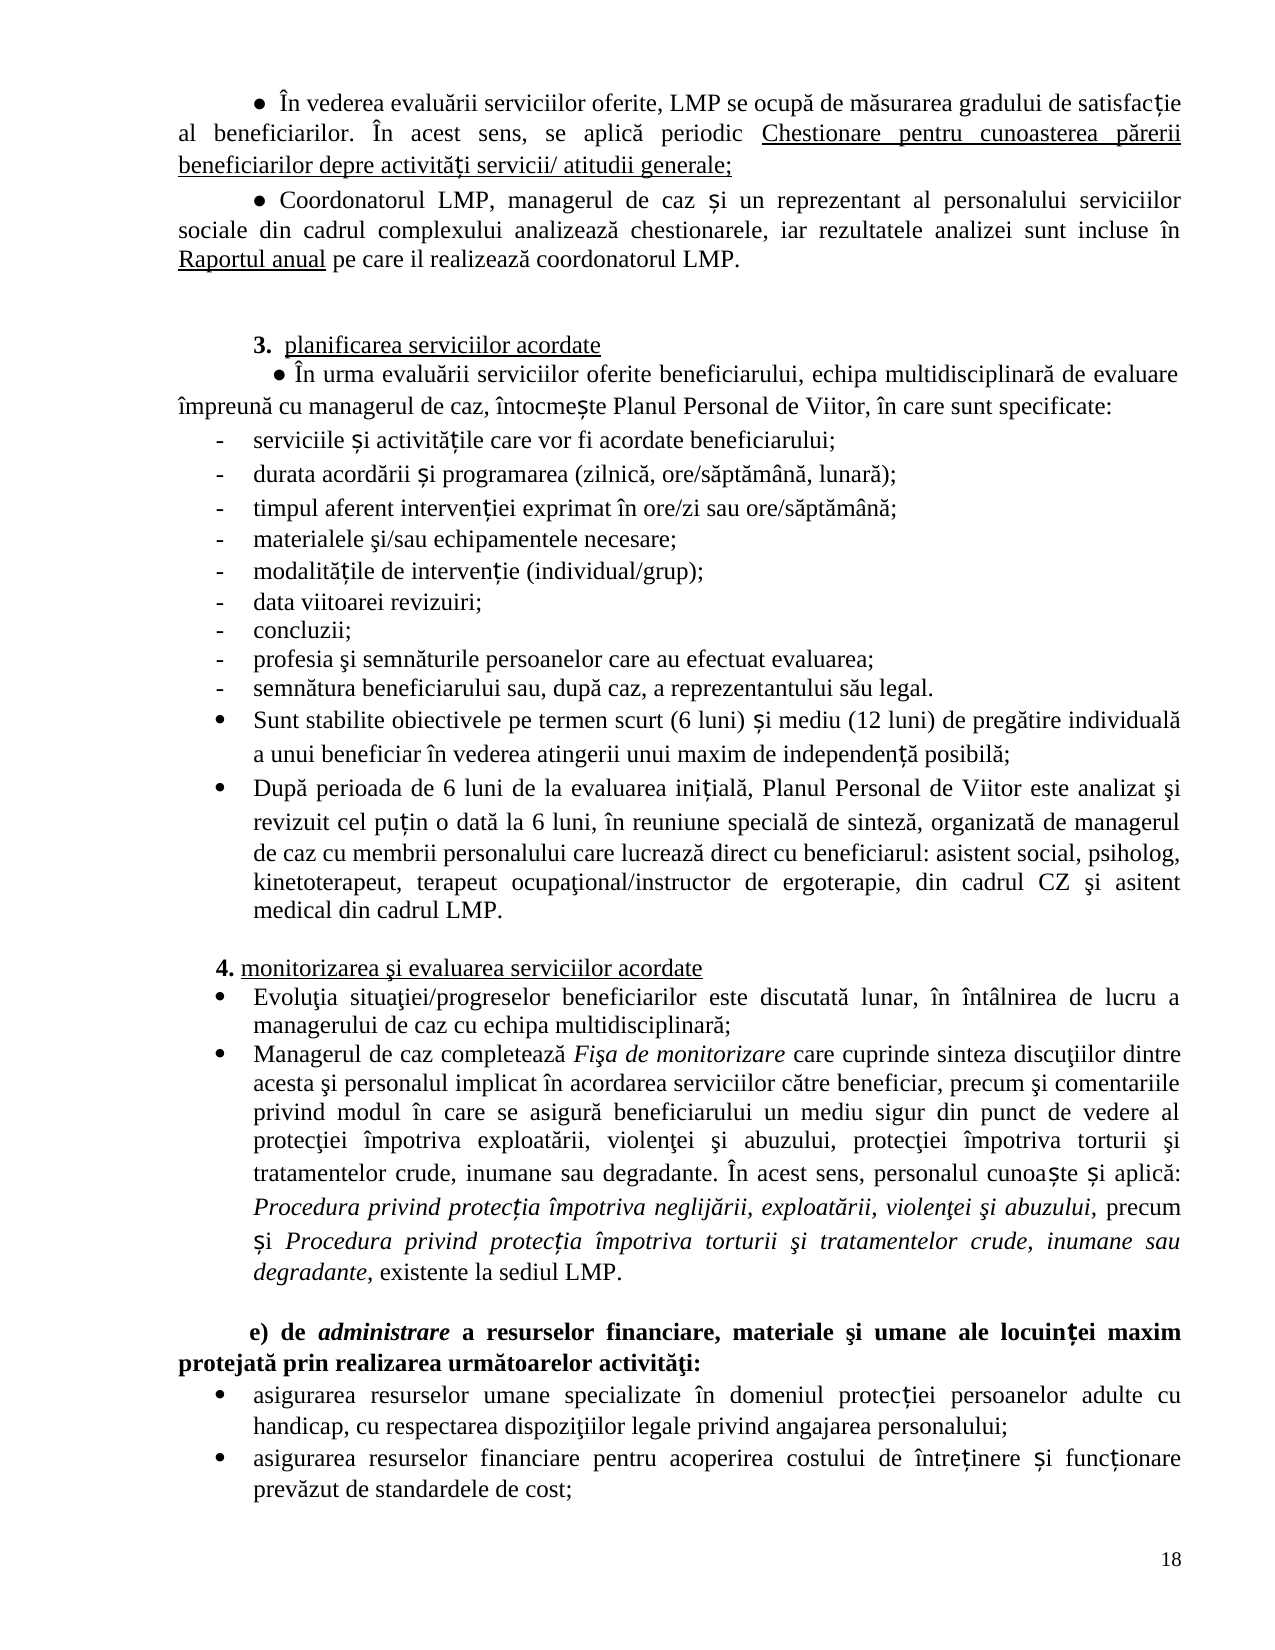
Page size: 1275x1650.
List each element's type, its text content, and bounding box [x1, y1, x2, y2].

list Managerul de caz completează Fişa de monitorizare care cuprinde sinteza discuţiilor dintre acesta şi personalul implicat în acordarea serviciilor către beneficiar, precum şi comentariile privind modul în care se asigură beneficiarului un mediu sigur din punct de vedere al protecţiei împotriva exploatării, violenţei şi abuzului, protecţiei împotriva torturii şi tratamentelor crude, inumane sau degradante. În acest sens, personalul cunoaște și aplică: Procedura privind protecția împotriva neglijării, exploatării, violenţei şi abuzului, precum și Procedura privind protecția împotriva torturii şi tratamentelor crude, inumane sau degradante, existente la sediul LMP. [216, 1039, 1181, 1285]
list serviciile și activitățile care vor fi acordate beneficiarului; [216, 422, 1181, 456]
list profesia şi semnăturile persoanelor care au efectuat evaluarea; [216, 644, 1181, 673]
text e) de administrare a resurselor financiare, materiale şi umane ale locuinței maxim protejată prin realizarea următoarelor activităţi: [178, 1314, 1181, 1377]
list Sunt stabilite obiectivele pe termen scurt (6 luni) și mediu (12 luni) de pregătire individuală a unui beneficiar în vederea atingerii unui maxim de independență posibilă; [216, 702, 1181, 770]
text ● În urma evaluării serviciilor oferite beneficiarului, echipa multidisciplinară de evaluare împreună cu managerul de caz, întocmește Planul Personal de Viitor, în care sunt specificate: [178, 359, 1181, 422]
list asigurarea resurselor financiare pentru acoperirea costului de întreținere și funcționare prevăzut de standardele de cost; [216, 1440, 1181, 1502]
list materialele şi/sau echipamentele necesare; [216, 524, 1181, 553]
list durata acordării și programarea (zilnică, ore/săptămână, lunară); [216, 456, 1181, 490]
list data viitoarei revizuiri; [216, 587, 1181, 616]
text 4. monitorizarea şi evaluarea serviciilor acordate [216, 953, 1181, 982]
list modalitățile de intervenție (individual/grup); [216, 553, 1181, 587]
text 3. planificarea serviciilor acordate [178, 330, 1181, 359]
list Evoluţia situaţiei/progreselor beneficiarilor este discutată lunar, în întâlnirea de lucru a managerului de caz cu echipa multidisciplinară; [216, 982, 1181, 1039]
list concluzii; [216, 616, 1181, 644]
text ● Coordonatorul LMP, managerul de caz și un reprezentant al personalului serviciilor sociale din cadrul complexului analizează chestionarele, iar rezultatele analizei sunt incluse în Raportul anual pe care il realizează coordonatorul LMP. [178, 181, 1181, 273]
list asigurarea resurselor umane specializate în domeniul protecției persoanelor adulte cu handicap, cu respectarea dispoziţiilor legale privind angajarea personalului; [216, 1377, 1181, 1440]
list semnătura beneficiarului sau, după caz, a reprezentantului său legal. [216, 673, 1181, 702]
text ● În vederea evaluării serviciilor oferite, LMP se ocupă de măsurarea gradului de satisfacție al beneficiarilor. În acest sens, se aplică periodic Chestionare pentru cunoasterea părerii beneficiarilor depre activități servicii/ atitudii generale; [178, 84, 1181, 181]
list După perioada de 6 luni de la evaluarea inițială, Planul Personal de Viitor este analizat şi revizuit cel puțin o dată la 6 luni, în reuniune specială de sinteză, organizată de managerul de caz cu membrii personalului care lucrează direct cu beneficiarul: asistent social, psiholog, kinetoterapeut, terapeut ocupaţional/instructor de ergoterapie, din cadrul CZ şi asitent medical din cadrul LMP. [216, 770, 1181, 924]
list timpul aferent intervenției exprimat în ore/zi sau ore/săptămână; [216, 490, 1181, 524]
